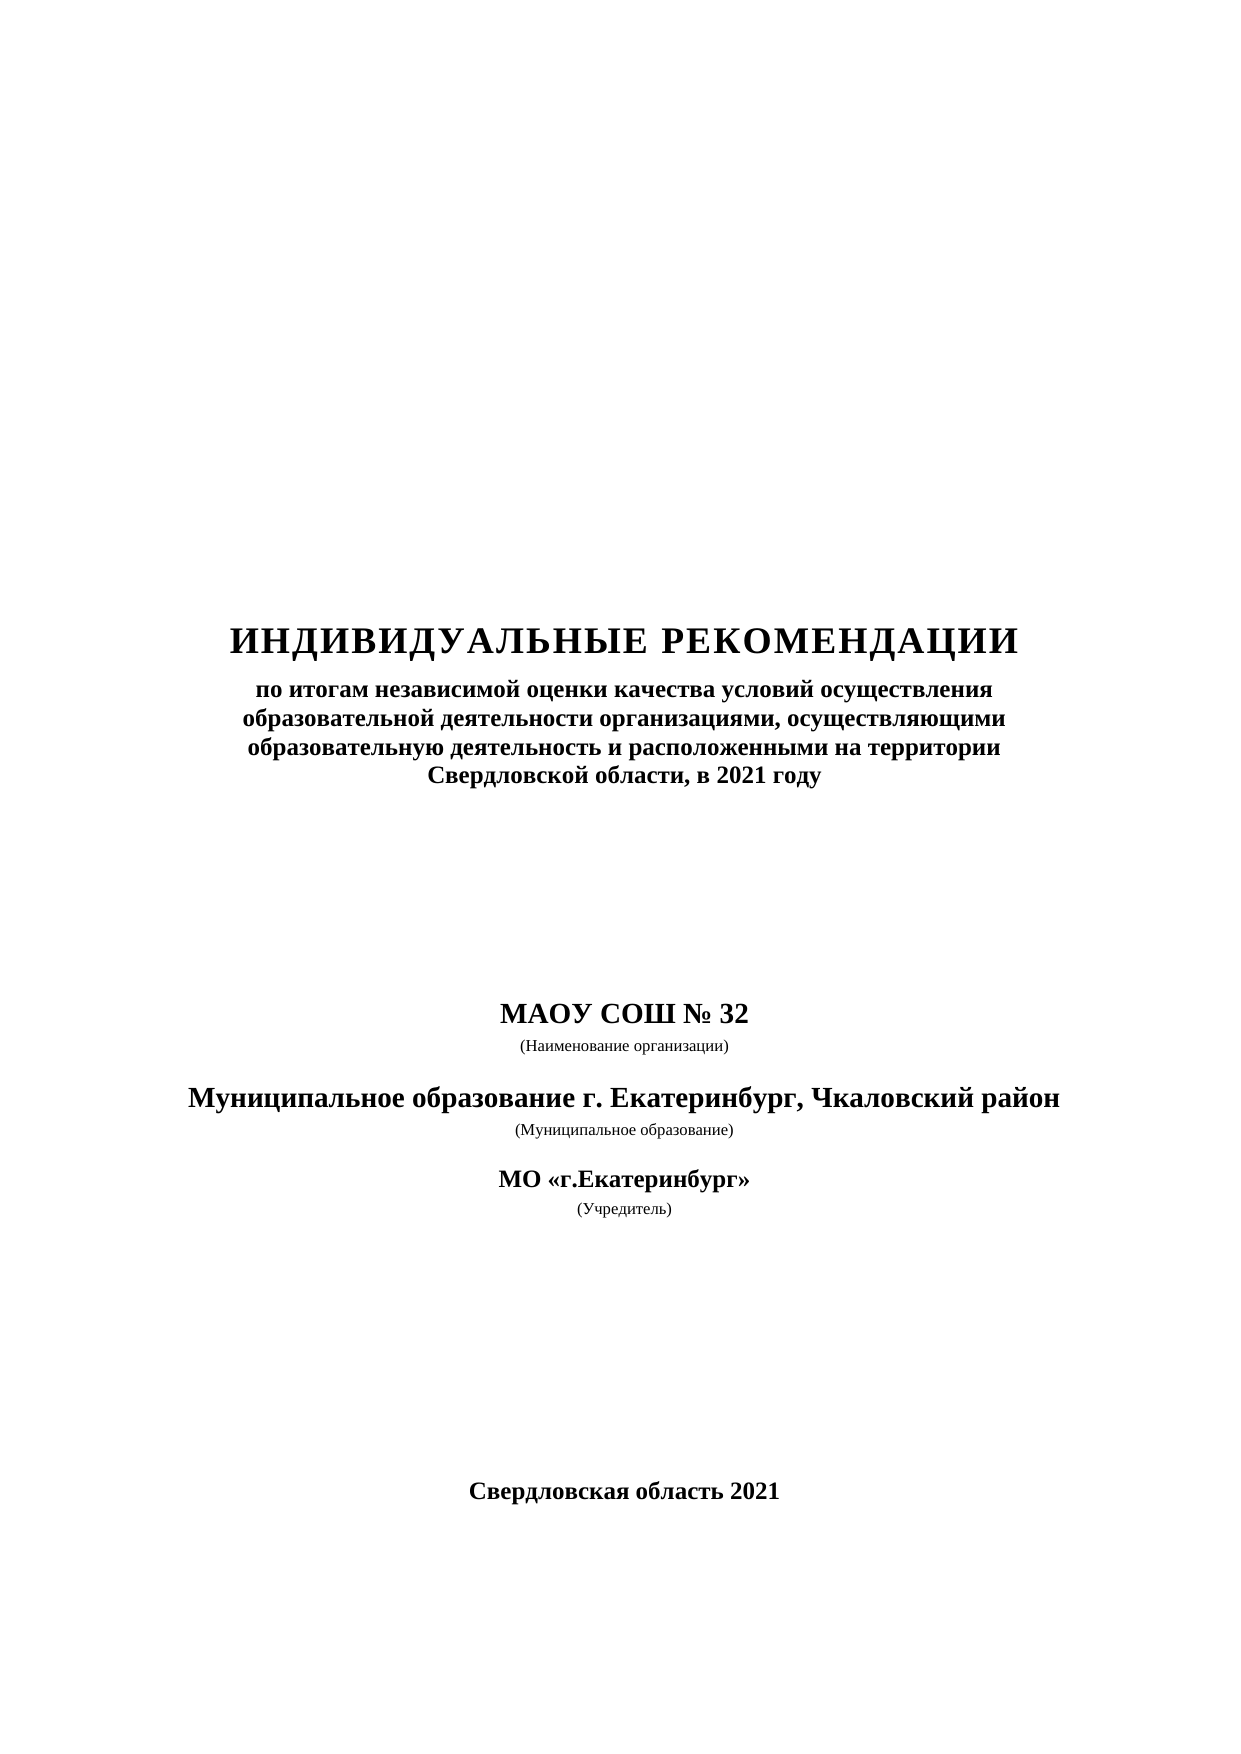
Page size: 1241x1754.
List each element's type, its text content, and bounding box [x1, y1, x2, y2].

text (Учредитель) [177, 1199, 1071, 1218]
text ИНДИВИДУАЛЬНЫЕ РЕКОМЕНДАЦИИ [177, 619, 1071, 662]
text (Муниципальное образование) [177, 1120, 1071, 1139]
text МАОУ СОШ № 32 [177, 996, 1071, 1030]
text Муниципальное образование г. Екатеринбург, Чкаловский район [177, 1080, 1071, 1114]
text (Наименование организации) [177, 1036, 1071, 1055]
text Свердловская область 2021 [177, 1476, 1071, 1505]
text по итогам независимой оценки качества условий осуществления образовательной деятельности организациями, осуществляющими образовательную деятельность и расположенными на территории Свердловской области, в 2021 году [177, 674, 1071, 789]
text МО «г.Екатеринбург» [177, 1164, 1071, 1193]
